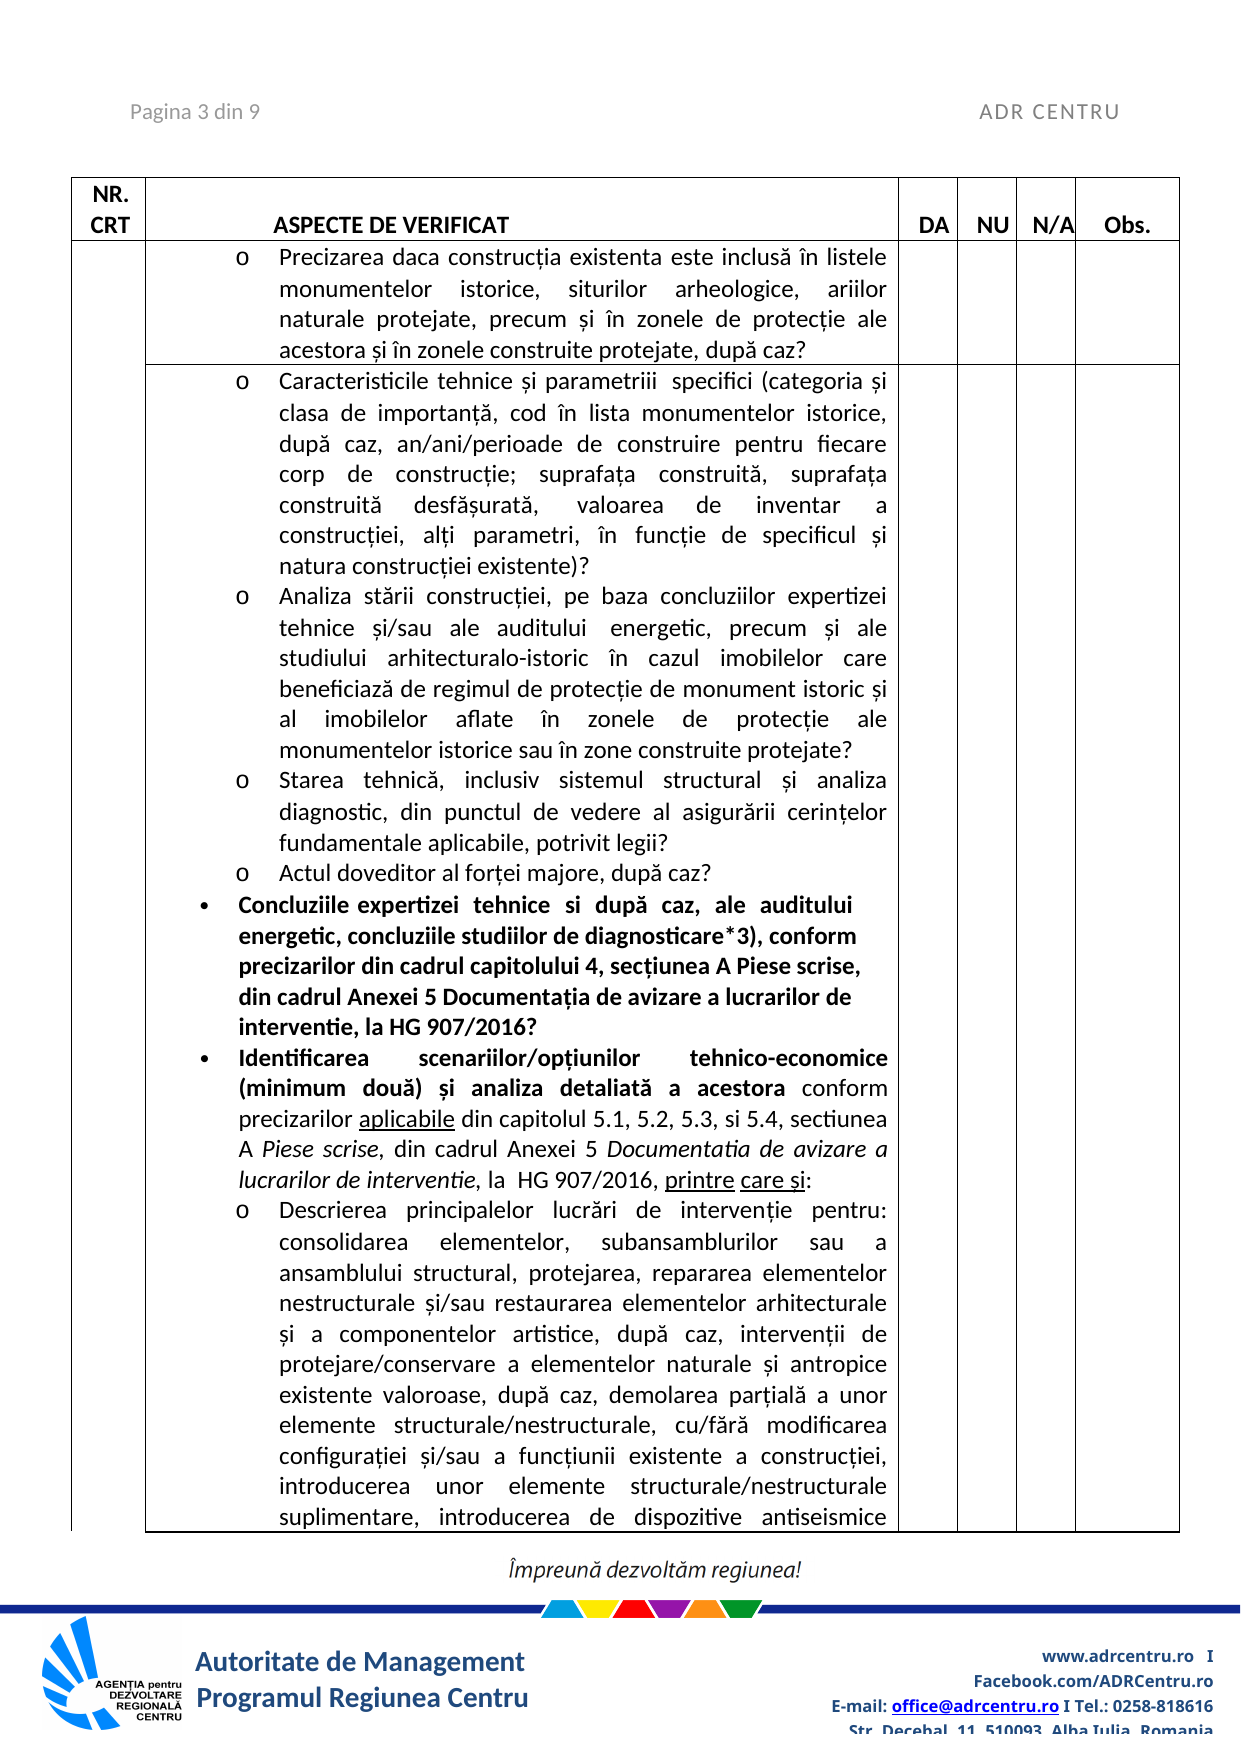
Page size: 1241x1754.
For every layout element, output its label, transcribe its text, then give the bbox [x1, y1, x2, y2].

table_cell [958, 365, 1016, 1531]
table_cell [899, 365, 957, 1531]
table_header NR. CRT [72, 178, 145, 240]
table_cell [1076, 365, 1179, 1531]
table_header DA [899, 178, 957, 240]
picture [0, 1600, 550, 1730]
table_cell [1017, 365, 1075, 1531]
picture [495, 1556, 814, 1583]
table_header N/A [1017, 178, 1075, 240]
table_cell [899, 241, 957, 364]
table_header Obs. [1076, 178, 1179, 240]
picture [574, 1600, 1241, 1618]
table_cell [72, 241, 145, 1531]
table_header ASPECTE DE VERIFICAT [146, 178, 898, 240]
table_cell [1076, 241, 1179, 364]
table_cell [1017, 241, 1075, 364]
table_cell [958, 241, 1016, 364]
table_header NU [958, 178, 1016, 240]
